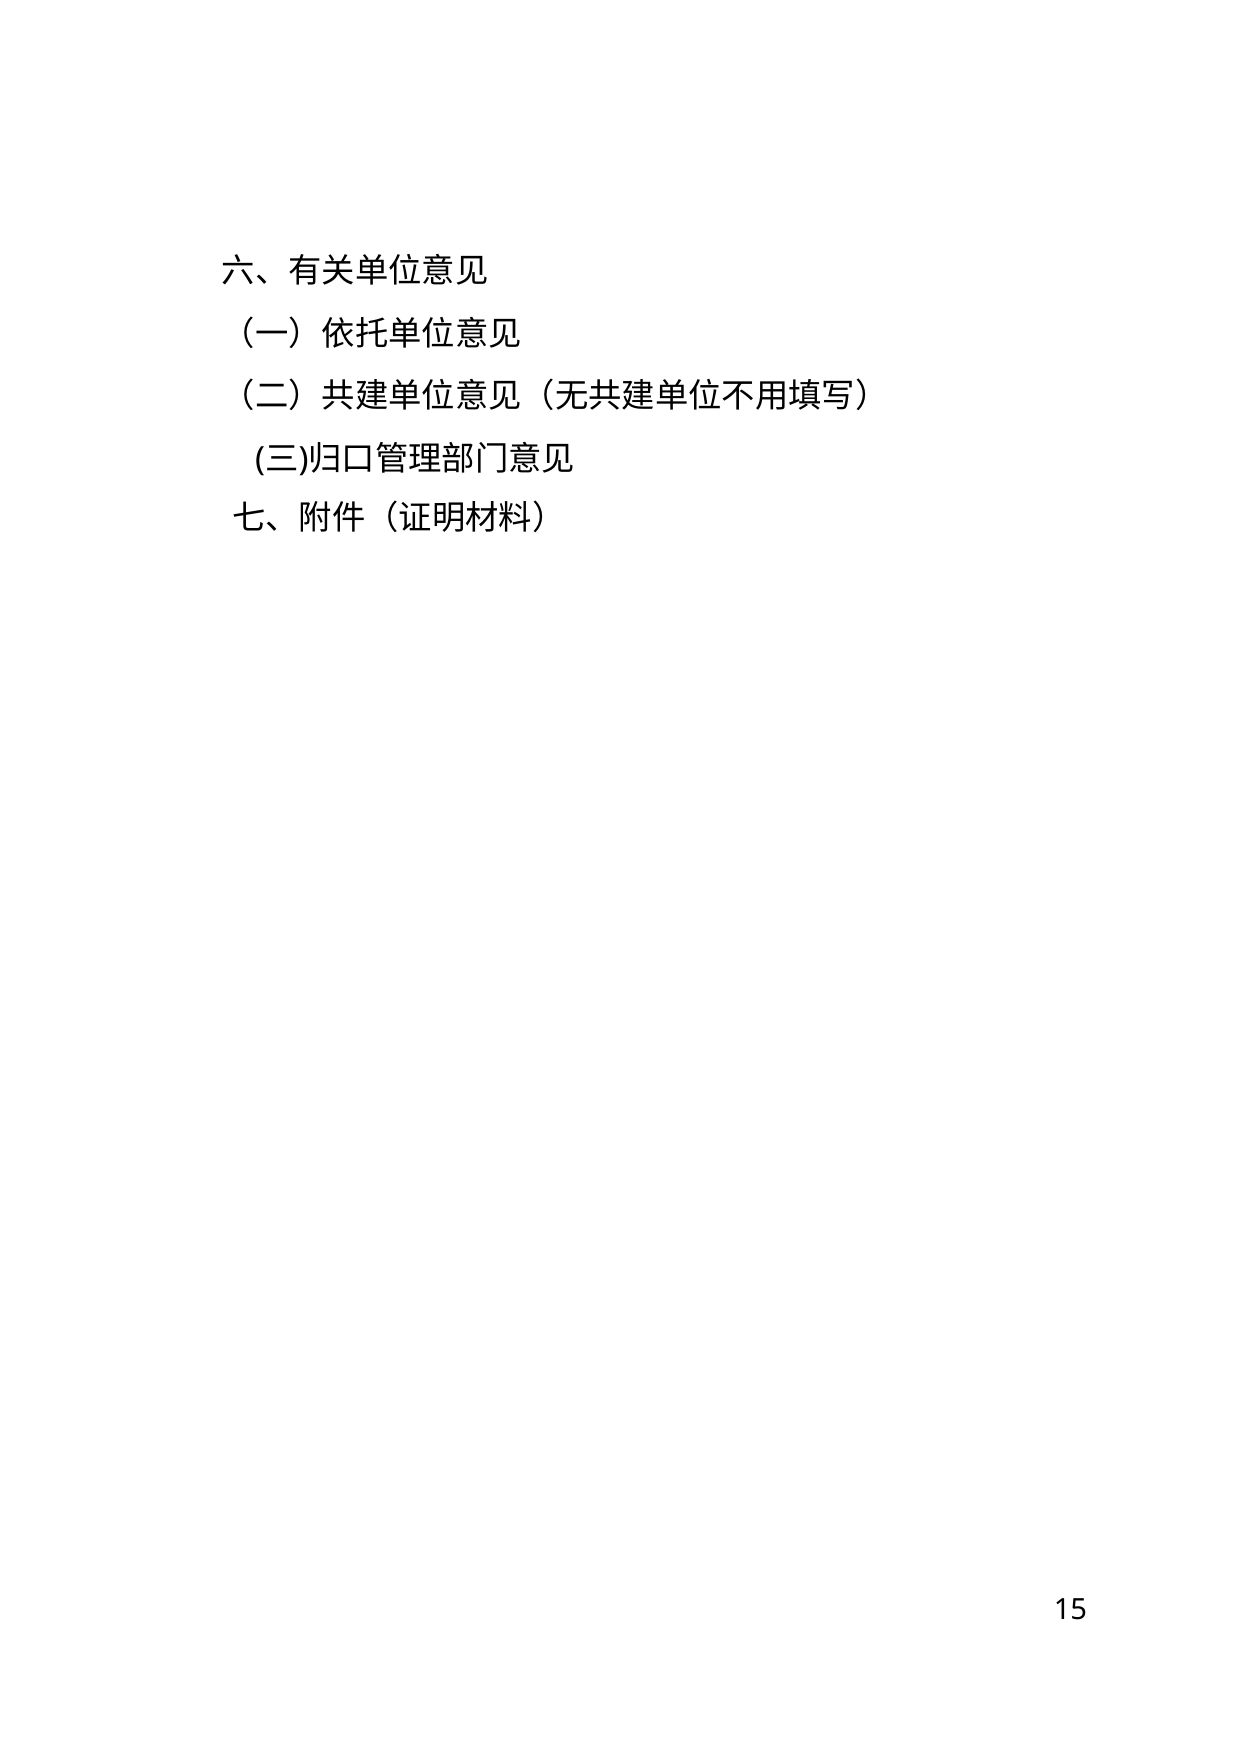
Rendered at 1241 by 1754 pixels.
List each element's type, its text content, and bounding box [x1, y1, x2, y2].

text （二）共建单位意见（无共建单位不用填写） [222, 358, 1087, 420]
text （一）依托单位意见 [222, 295, 1087, 358]
text (三)归口管理部门意见 [222, 420, 1087, 483]
text 七、附件（证明材料） [165, 483, 1087, 548]
text 六、有关单位意见 [222, 233, 1087, 295]
